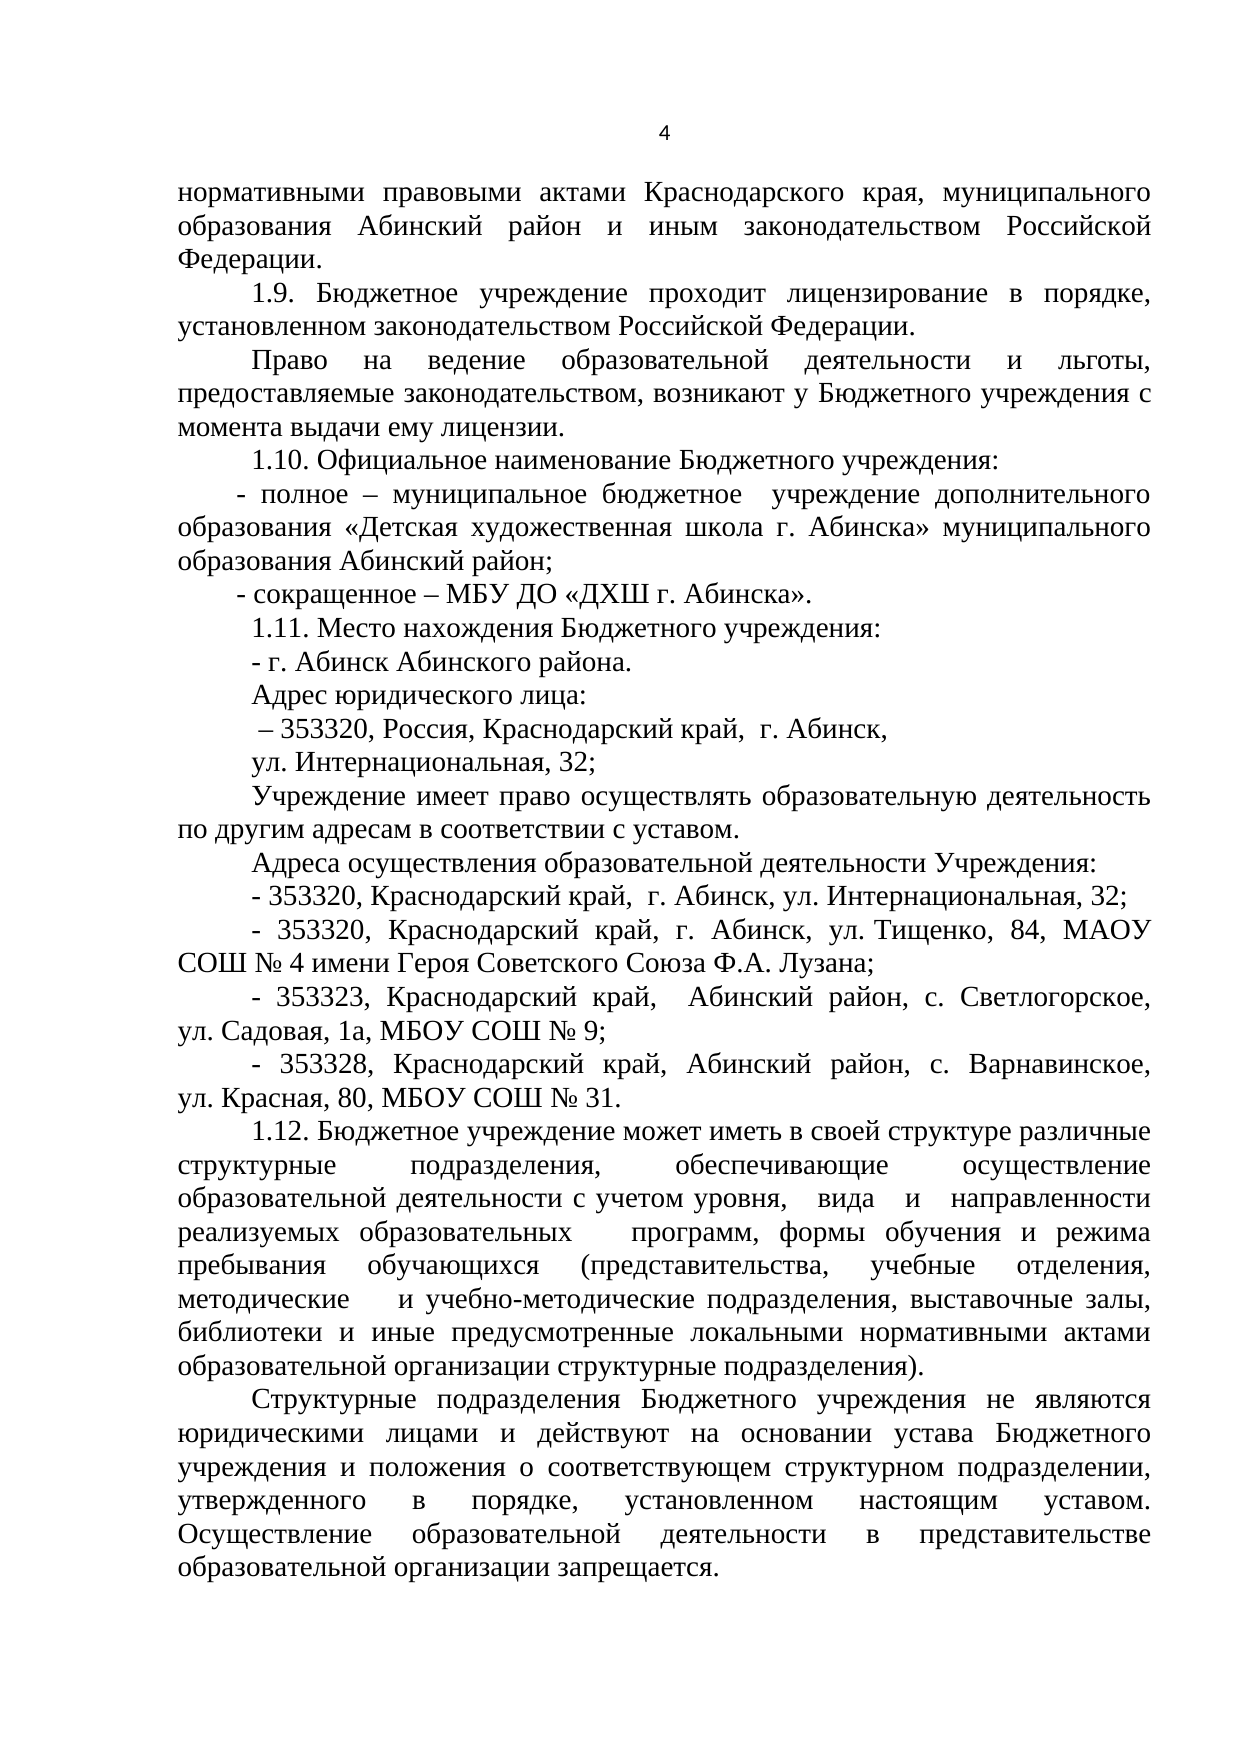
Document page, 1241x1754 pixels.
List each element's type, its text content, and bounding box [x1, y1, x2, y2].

text Адреса осуществления образовательной деятельности Учреждения: [177, 845, 1152, 878]
text - сокращенное – МБУ ДО «ДХШ г. Абинска». [177, 577, 1152, 610]
text - 353320, Краснодарский край, г. Абинск, ул. Тищенко, 84, МАОУ СОШ № 4 имени Героя Советского Союза Ф.А. Лузана; [177, 912, 1152, 979]
text Право на ведение образовательной деятельности и льготы, предоставляемые законодательством, возникают у Бюджетного учреждения с момента выдачи ему лицензии. [177, 342, 1152, 442]
text - 353320, Краснодарский край, г. Абинск, ул. Интернациональная, 32; [177, 878, 1152, 912]
text 1.12. Бюджетное учреждение может иметь в своей структуре различные структурные подразделения, обеспечивающие осуществление образовательной деятельности с учетом уровня, вида и направленности реализуемых образовательных программ, формы обучения и режима пребывания обучающихся (представительства, учебные отделения, методические и учебно-методические подразделения, выставочные залы, библиотеки и иные предусмотренные локальными нормативными актами образовательной организации структурные подразделения). [177, 1113, 1152, 1382]
text ул. Интернациональная, 32; [177, 744, 1152, 778]
text Адрес юридического лица: [177, 677, 1152, 711]
text 1.11. Место нахождения Бюджетного учреждения: [177, 610, 1152, 644]
text Учреждение имеет право осуществлять образовательную деятельность по другим адресам в соответствии с уставом. [177, 778, 1152, 845]
text - г. Абинск Абинского района. [177, 644, 1152, 677]
text - полное – муниципальное бюджетное учреждение дополнительного образования «Детская художественная школа г. Абинска» муниципального образования Абинский район; [177, 476, 1152, 577]
text – 353320, Россия, Краснодарский край, г. Абинск, [177, 711, 1152, 744]
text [177, 174, 1152, 275]
text Структурные подразделения Бюджетного учреждения не являются юридическими лицами и действуют на основании устава Бюджетного учреждения и положения о соответствующем структурном подразделении, утвержденного в порядке, установленном настоящим уставом. Осуществление образовательной деятельности в представительстве образовательной организации запрещается. [177, 1382, 1152, 1583]
text 1.10. Официальное наименование Бюджетного учреждения: [177, 442, 1152, 476]
text - 353323, Краснодарский край, Абинский район, с. Светлогорское, ул. Садовая, 1а, МБОУ СОШ № 9; [177, 979, 1152, 1046]
text - 353328, Краснодарский край, Абинский район, с. Варнавинское, ул. Красная, 80, МБОУ СОШ № 31. [177, 1046, 1152, 1113]
text 1.9. Бюджетное учреждение проходит лицензирование в порядке, установленном законодательством Российской Федерации. [177, 275, 1152, 342]
